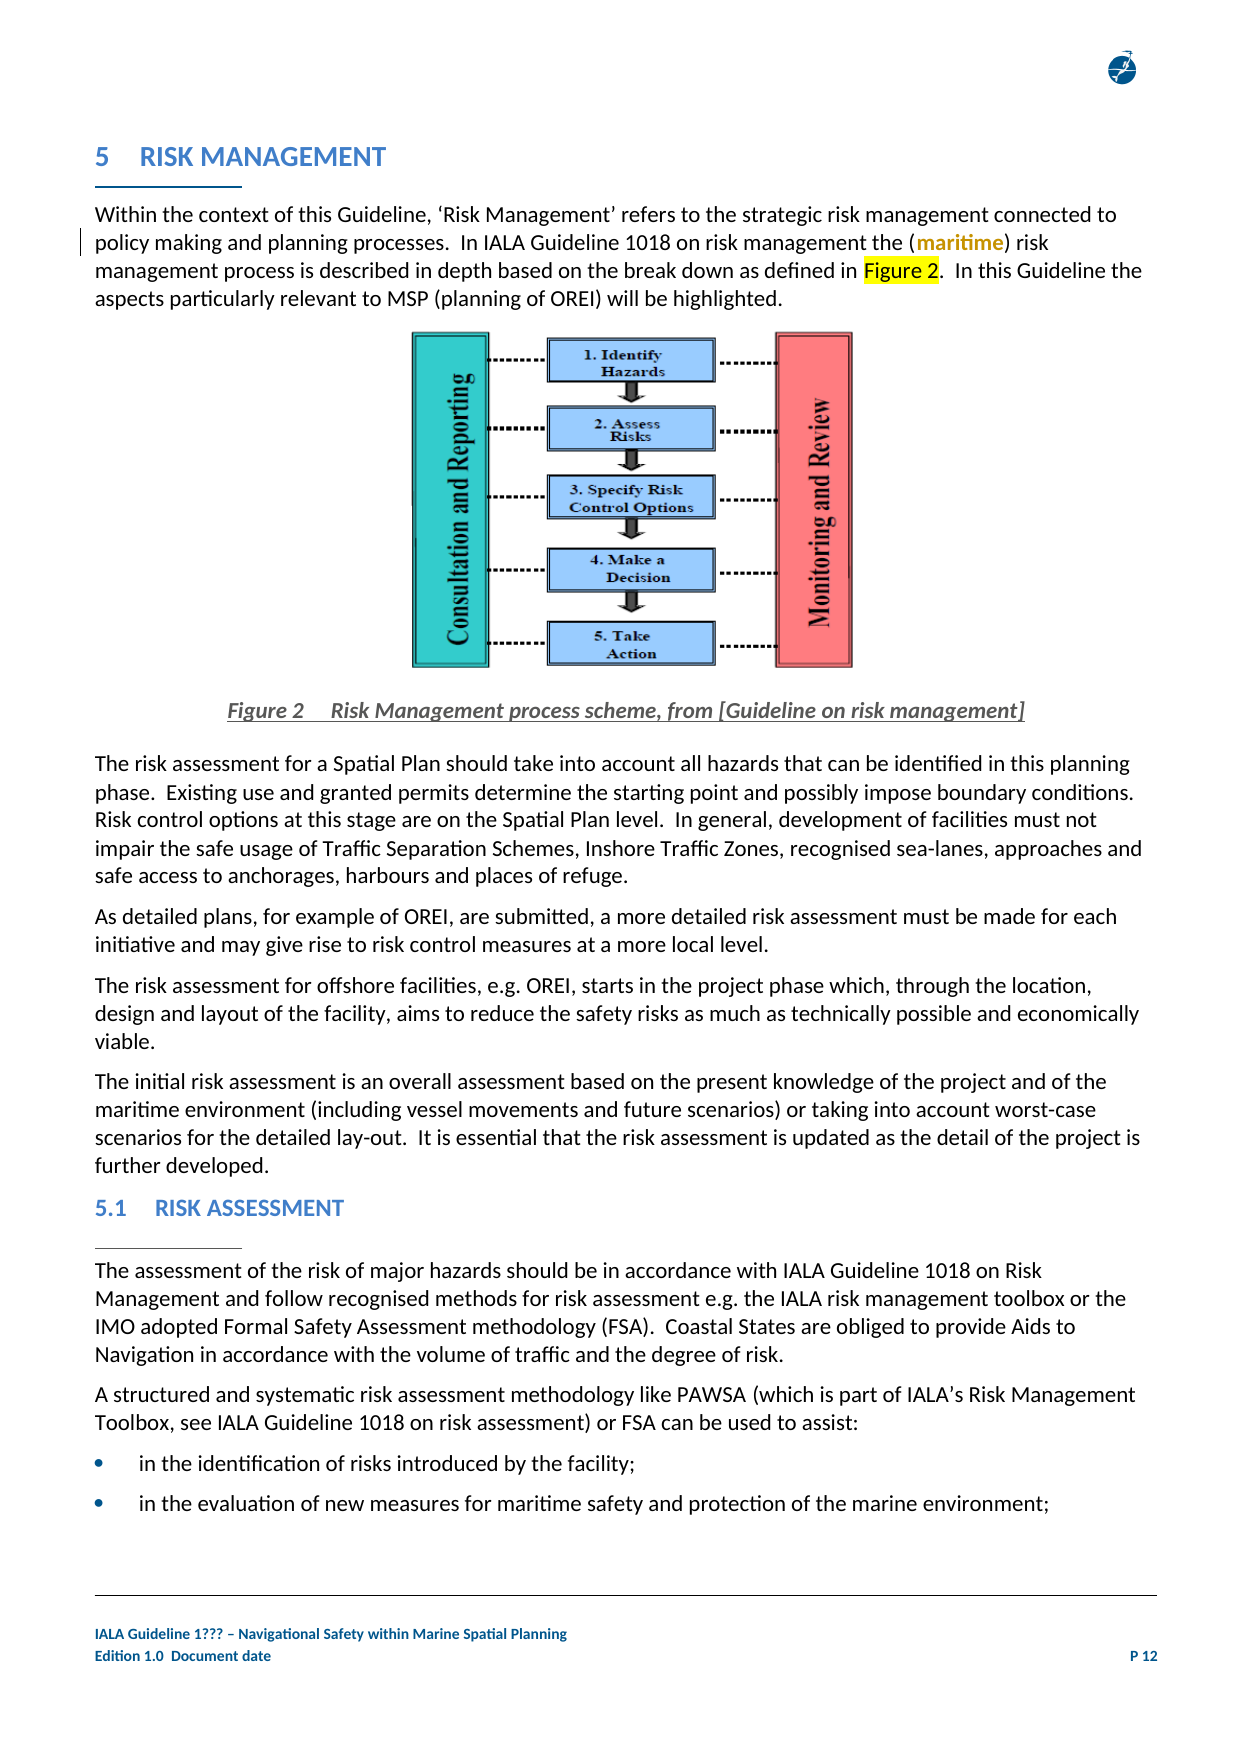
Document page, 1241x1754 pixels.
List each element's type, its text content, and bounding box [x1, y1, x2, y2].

text As detailed plans, for example of OREI, are submitted, a more detailed risk assessment must be made for each initiative and may give rise to risk control measures at a more local level. [94, 902, 1157, 958]
text The risk assessment for offshore facilities, e.g. OREI, starts in the project phase which, through the location, design and layout of the facility, aims to reduce the safety risks as much as technically possible and economically viable. [94, 971, 1157, 1055]
text A structured and systematic risk assessment methodology like PAWSA (which is part of IALA’s Risk Management Toolbox, see IALA Guideline 1018 on risk assessment) or FSA can be used to assist: [94, 1380, 1157, 1436]
text in the identification of risks introduced by the facility; [94, 1449, 1157, 1477]
text The initial risk assessment is an overall assessment based on the present knowledge of the project and of the maritime environment (including vessel movements and future scenarios) or taking into account worst-case scenarios for the detailed lay-out. It is essential that the risk assessment is updated as the detail of the project is further developed. [94, 1067, 1157, 1179]
subtitle RISK MANAGEMENT [94, 138, 1157, 174]
text Risk Management process scheme, from [Guideline on risk management] [94, 697, 1157, 724]
text Within the context of this Guideline, ‘Risk Management’ refers to the strategic risk management connected to policy making and planning processes. In IALA Guideline 1018 on risk management the (maritime) risk management process is described in depth based on the break down as defined in Figure 2. In this Guideline the aspects particularly relevant to MSP (planning of OREI) will be highlighted. [94, 200, 1157, 312]
picture [1077, 0, 1196, 119]
text in the evaluation of new measures for maritime safety and protection of the marine environment; [94, 1489, 1157, 1517]
text The risk assessment for a Spatial Plan should take into account all hazards that can be identified in this planning phase. Existing use and granted permits determine the starting point and possibly impose boundary conditions. Risk control options at this stage are on the Spatial Plan level. In general, development of facilities must not impair the safe usage of Traffic Separation Schemes, Inshore Traffic Zones, recognised sea-lanes, approaches and safe access to anchorages, harbours and places of refuge. [94, 749, 1157, 890]
text The assessment of the risk of major hazards should be in accordance with IALA Guideline 1018 on Risk Management and follow recognised methods for risk assessment e.g. the IALA risk management toolbox or the IMO adopted Formal Safety Assessment methodology (FSA). Coastal States are obliged to provide Aids to Navigation in accordance with the volume of traffic and the degree of risk. [94, 1256, 1157, 1368]
subtitle Risk Assessment [94, 1192, 1084, 1222]
